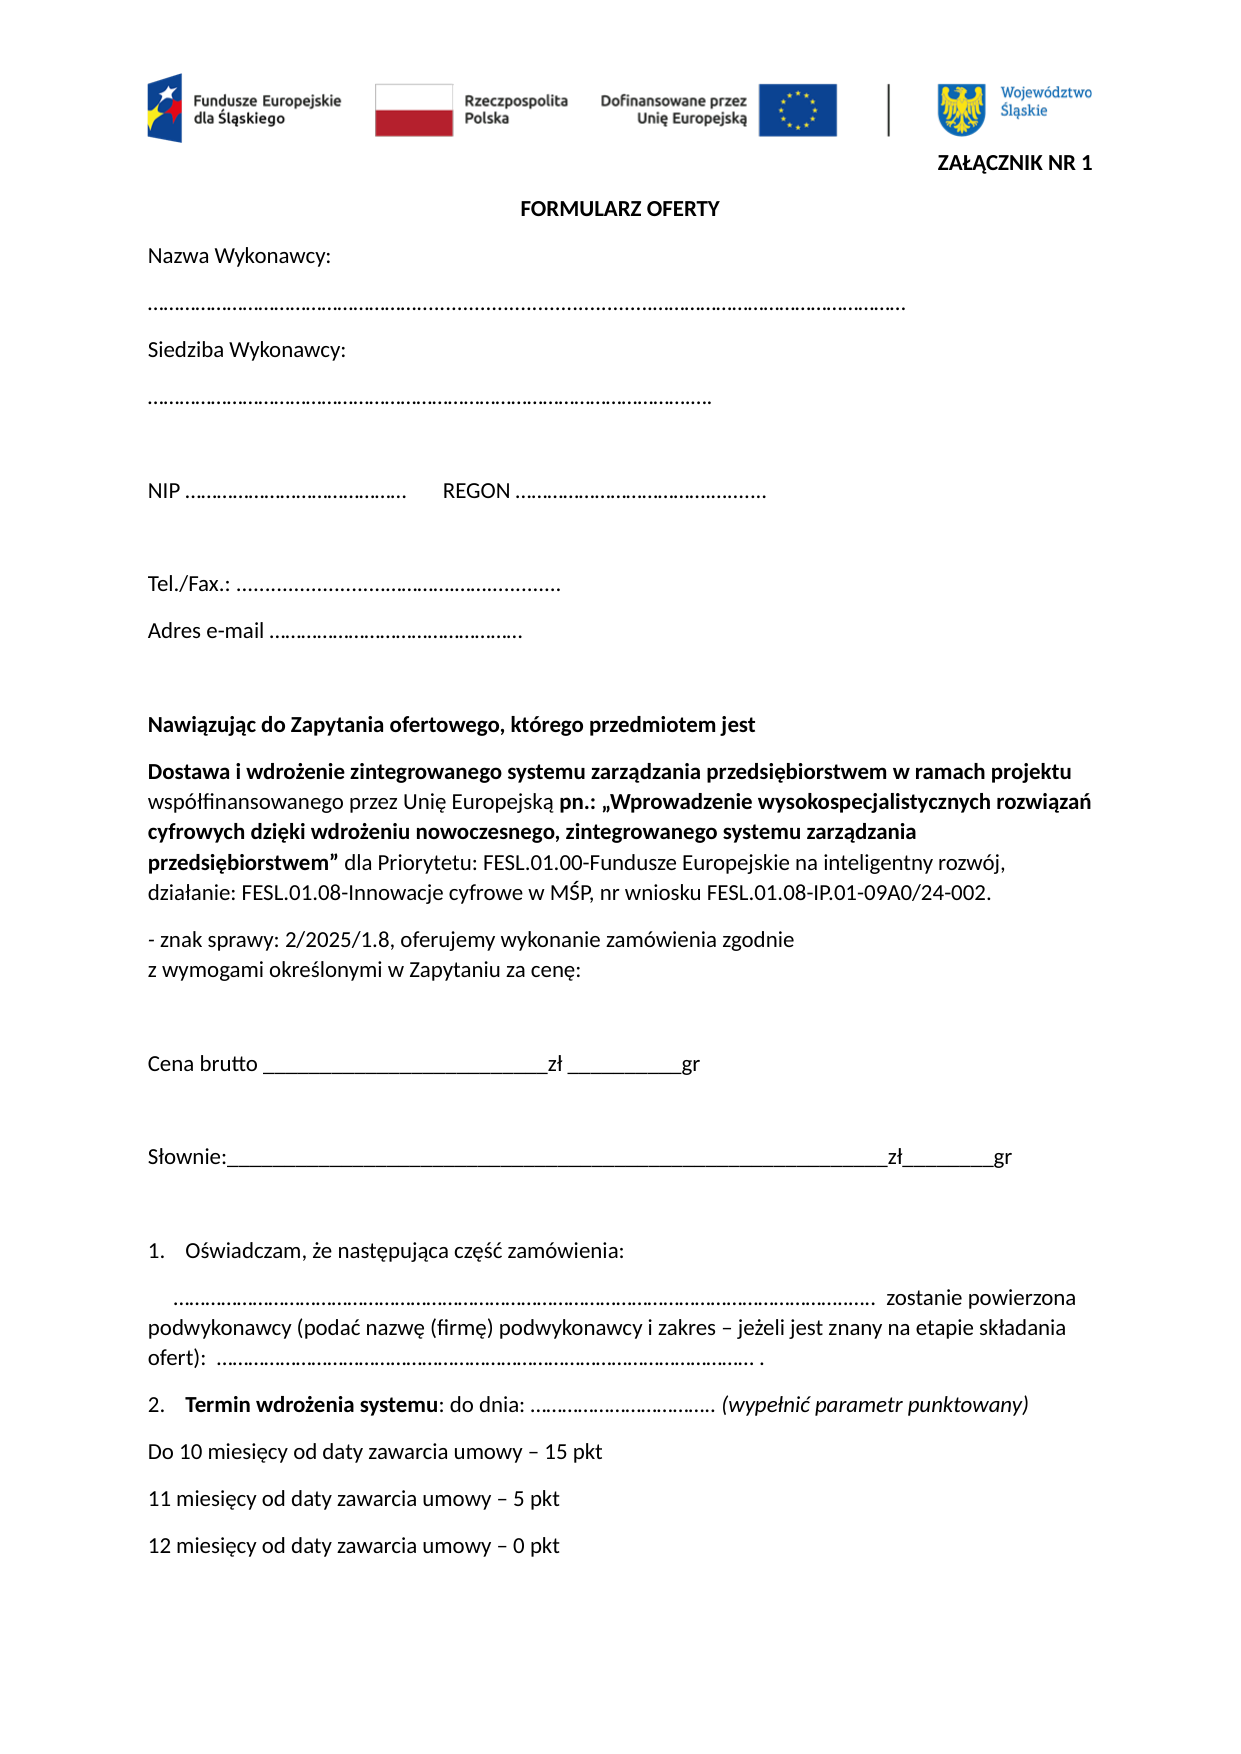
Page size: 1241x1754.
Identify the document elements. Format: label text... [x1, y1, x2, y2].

text Siedziba Wykonawcy: [148, 335, 1093, 363]
text 12 miesięcy od daty zawarcia umowy – 0 pkt [148, 1531, 1093, 1559]
text ………………………………………………………………………………………….…. [148, 382, 1093, 410]
list Termin wdrożenia systemu: do dnia: …………………………….. (wypełnić parametr punktowany) [148, 1390, 1093, 1418]
text …………………………………………….........................................………………………………………… [148, 288, 1093, 316]
text Cena brutto _________________________zł __________gr [148, 1049, 1093, 1077]
text - znak sprawy: 2/2025/1.8, oferujemy wykonanie zamówienia zgodnie z wymogami określonymi w Zapytaniu za cenę: [148, 925, 1093, 983]
text NIP …………………………………… REGON ……………………………….…....... [148, 476, 1093, 504]
text ………………………………………………………………………………………………………………..….. zostanie powierzona podwykonawcy (podać nazwę (firmę) podwykonawcy i zakres – jeżeli jest znany na etapie składania ofert): ………………………………………………………………………………………… . [148, 1283, 1093, 1371]
text Do 10 miesięcy od daty zawarcia umowy – 15 pkt [148, 1437, 1093, 1465]
text ZAŁĄCZNIK NR 1 [148, 148, 1093, 176]
text Tel./Fax.: ..........................………….……............. [148, 569, 1093, 597]
list Oświadczam, że następująca część zamówienia: [148, 1236, 1093, 1264]
text 11 miesięcy od daty zawarcia umowy – 5 pkt [148, 1484, 1093, 1512]
picture [147, 73, 1092, 143]
text Nawiązując do Zapytania ofertowego, którego przedmiotem jest [148, 710, 1093, 738]
text Nazwa Wykonawcy: [148, 241, 1093, 269]
text Słownie:__________________________________________________________zł________gr [148, 1142, 1093, 1170]
text Dostawa i wdrożenie zintegrowanego systemu zarządzania przedsiębiorstwem w ramach projektu współfinansowanego przez Unię Europejską pn.: „Wprowadzenie wysokospecjalistycznych rozwiązań cyfrowych dzięki wdrożeniu nowoczesnego, zintegrowanego systemu zarządzania przedsiębiorstwem” dla Priorytetu: FESL.01.00-Fundusze Europejskie na inteligentny rozwój, działanie: FESL.01.08-Innowacje cyfrowe w MŚP, nr wniosku FESL.01.08-IP.01-09A0/24-002. [148, 757, 1093, 906]
text FORMULARZ OFERTY [148, 194, 1093, 222]
text Adres e-mail ………………………………………… [148, 616, 1093, 644]
